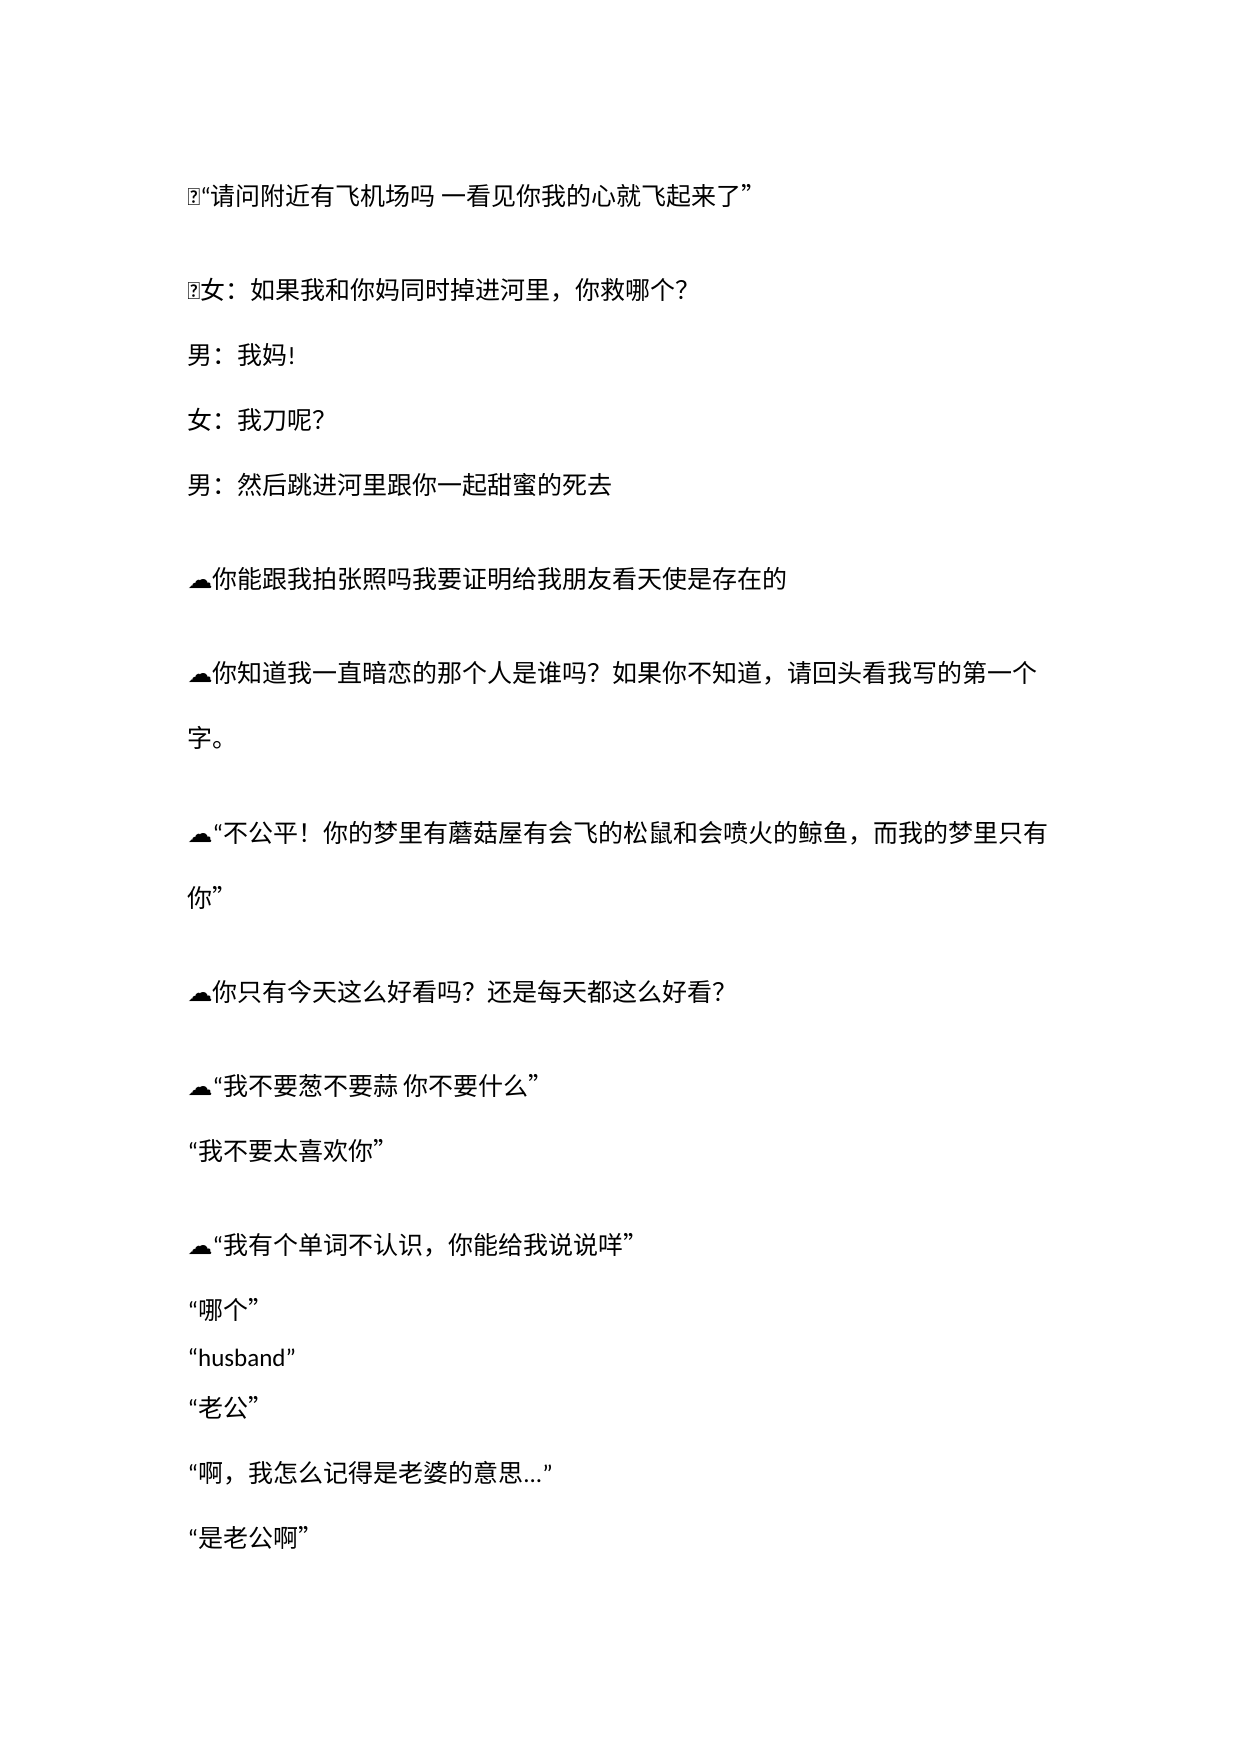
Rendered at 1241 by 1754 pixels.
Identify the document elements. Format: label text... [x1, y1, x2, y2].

text ✨“请问附近有飞机场吗 一看见你我的心就飞起来了” [187, 162, 1053, 227]
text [187, 1211, 1053, 1569]
text ☁你只有今天这么好看吗？还是每天都这么好看？ [187, 958, 1053, 1023]
text ☁“不公平！你的梦里有蘑菇屋有会飞的松鼠和会喷火的鲸鱼，而我的梦里只有你” [187, 799, 1053, 929]
text ☁你能跟我拍张照吗我要证明给我朋友看天使是存在的 [187, 545, 1053, 610]
text ☁你知道我一直暗恋的那个人是谁吗？如果你不知道，请回头看我写的第一个字。 [187, 639, 1053, 769]
text ☁“我不要葱不要蒜 你不要什么” “我不要太喜欢你” [187, 1052, 1053, 1182]
text ✨女：如果我和你妈同时掉进河里，你救哪个？ 男：我妈! 女：我刀呢？ 男：然后跳进河里跟你一起甜蜜的死去 [187, 256, 1053, 516]
